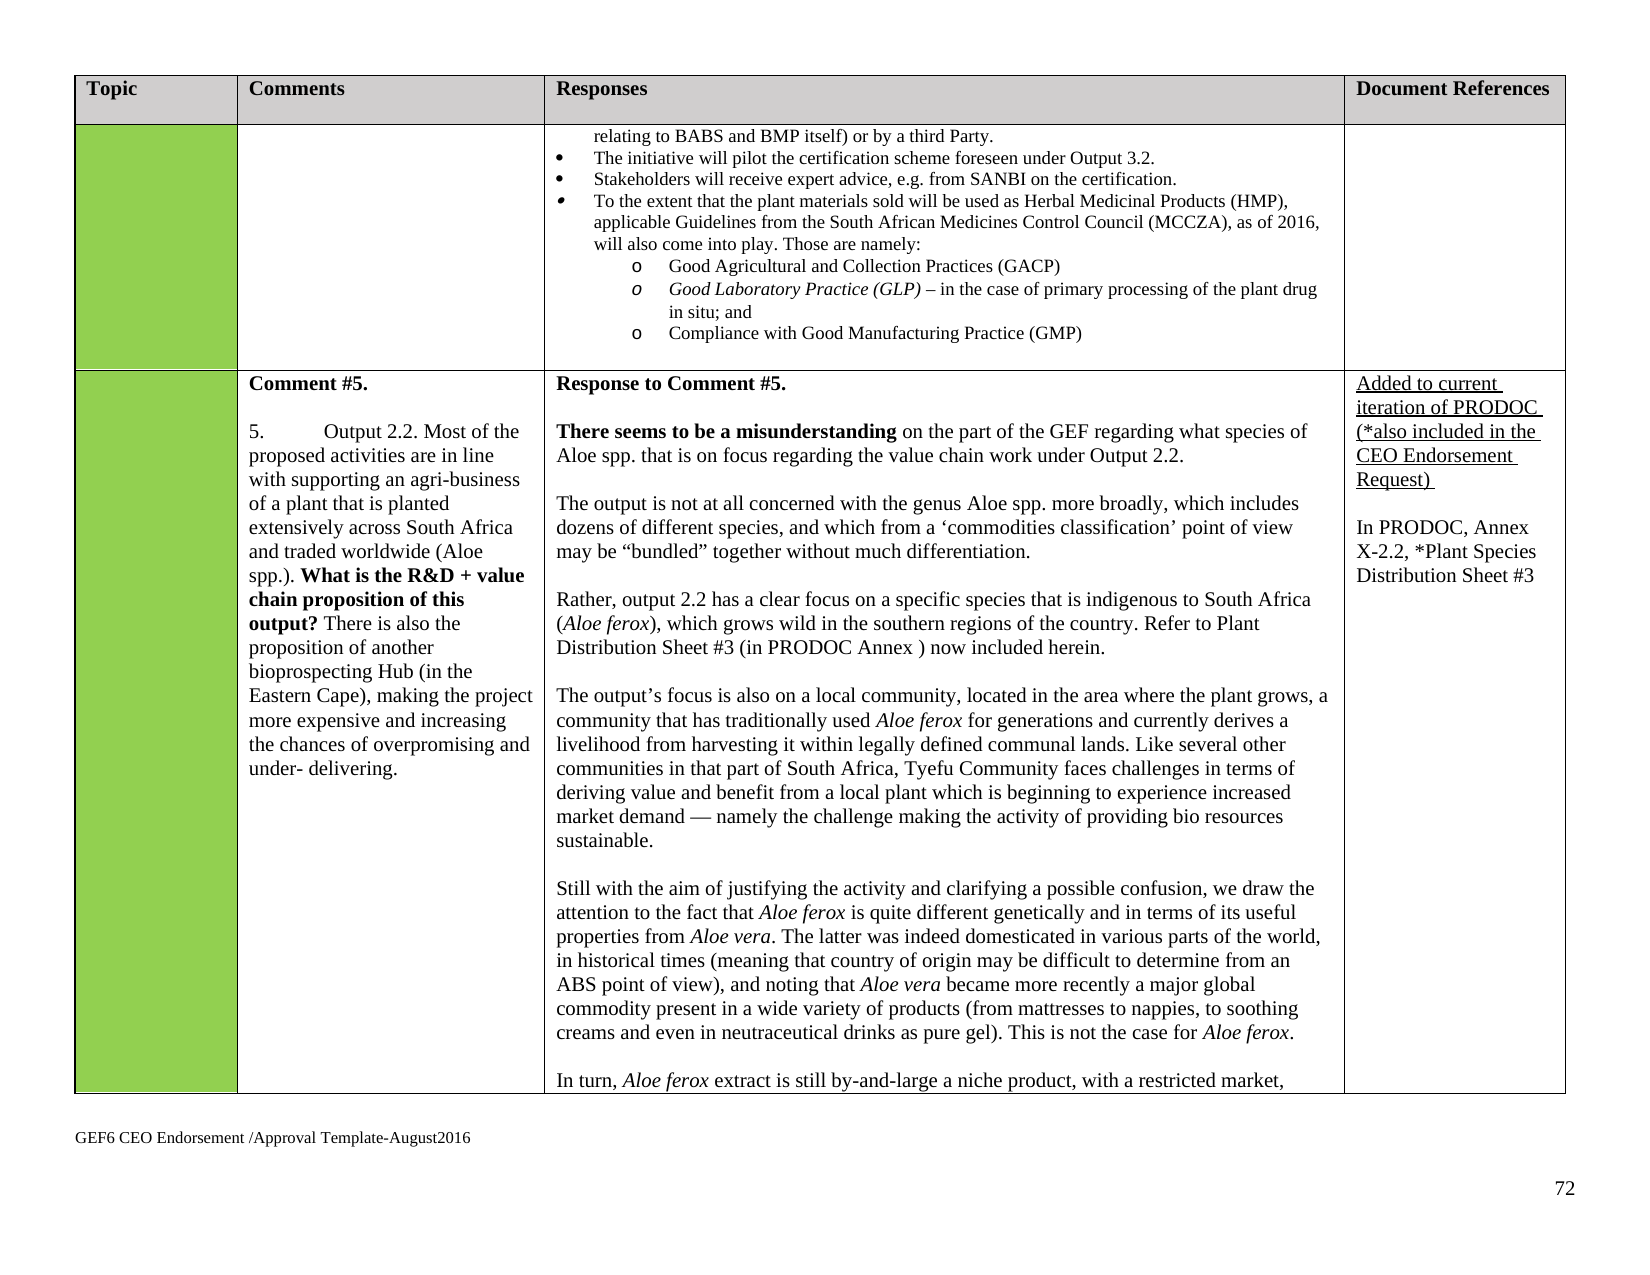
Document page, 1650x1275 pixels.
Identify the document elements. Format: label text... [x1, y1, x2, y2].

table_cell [238, 125, 544, 369]
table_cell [238, 371, 544, 1092]
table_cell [545, 371, 1344, 1092]
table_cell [1345, 371, 1565, 1092]
table_cell [76, 371, 237, 1092]
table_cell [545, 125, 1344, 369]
table_header Topic [76, 76, 237, 124]
table_header Responses [545, 76, 1344, 124]
table_cell [76, 125, 237, 369]
table_header Comments [238, 76, 544, 124]
table_header Document References [1345, 76, 1565, 124]
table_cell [1345, 125, 1565, 369]
